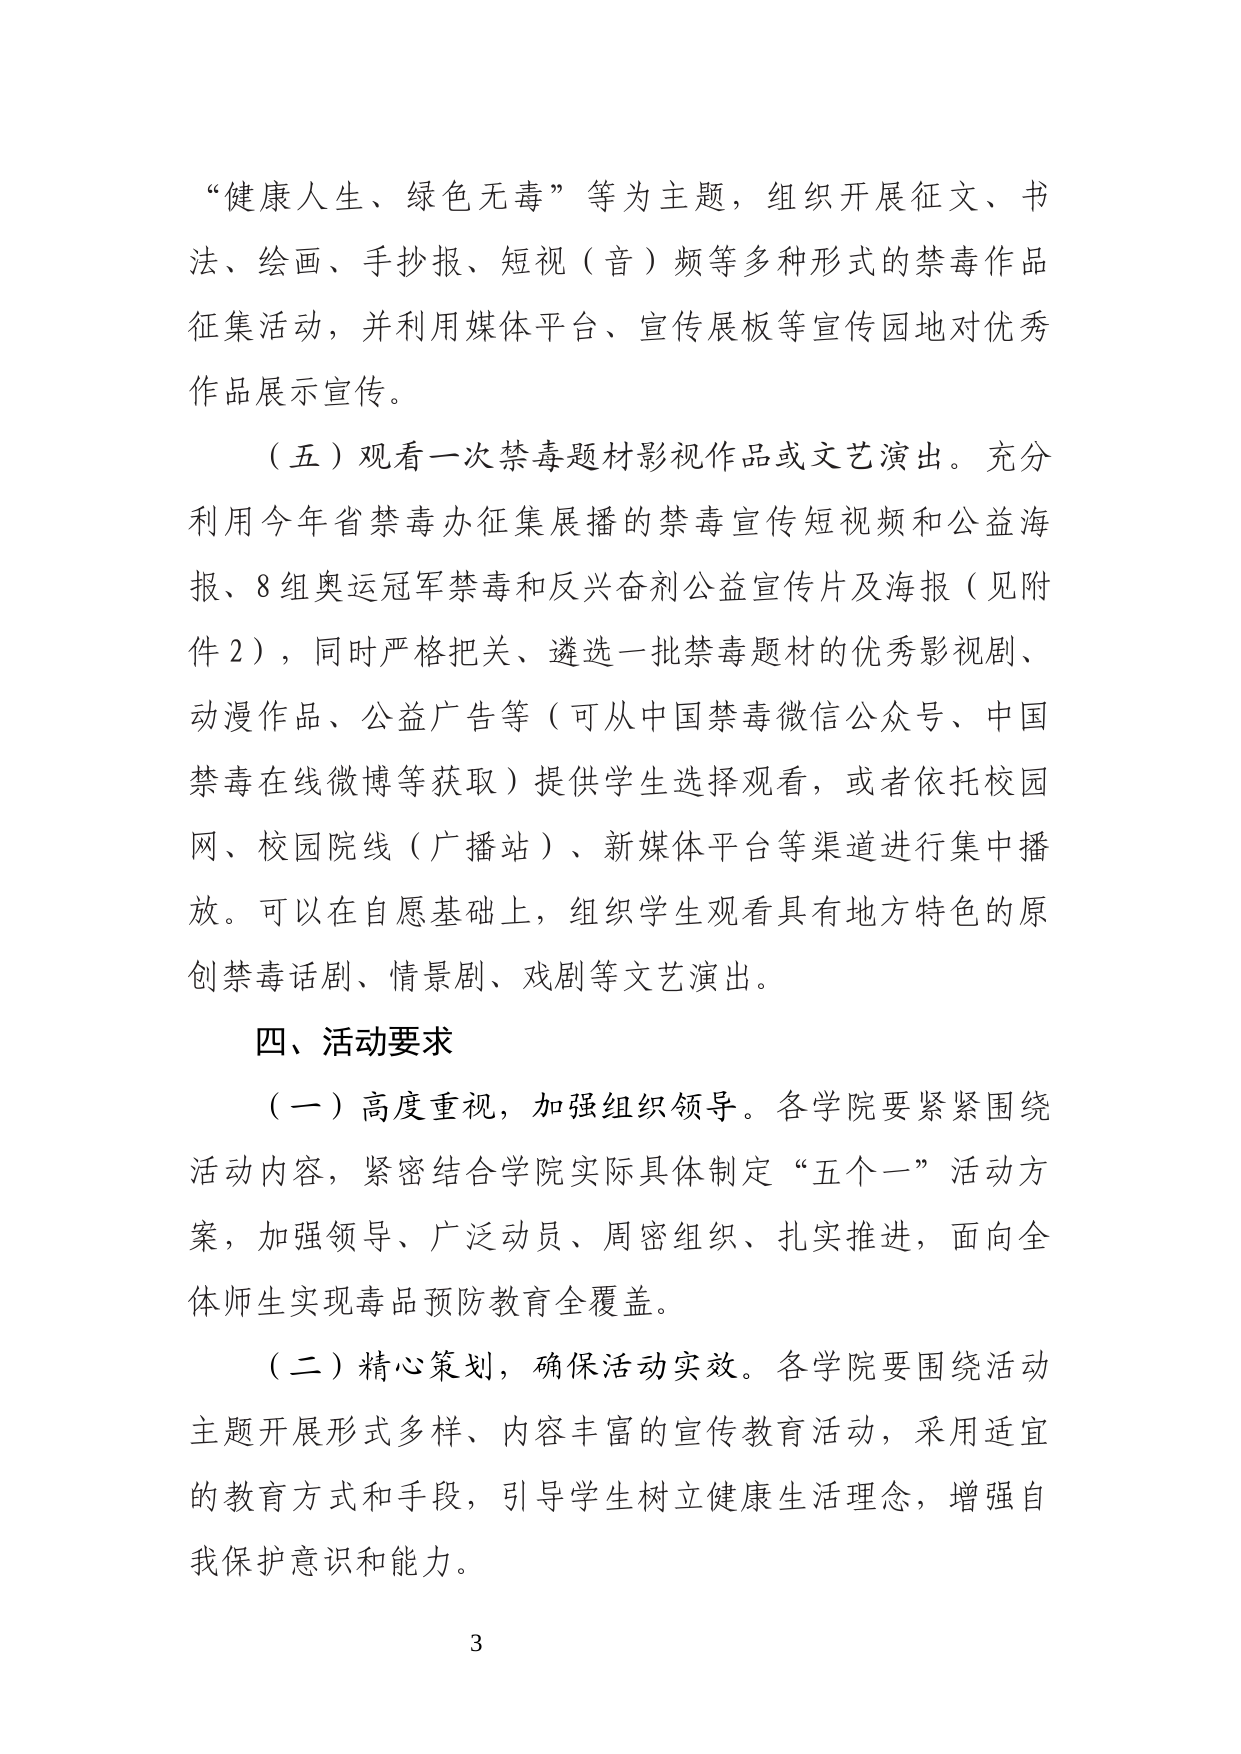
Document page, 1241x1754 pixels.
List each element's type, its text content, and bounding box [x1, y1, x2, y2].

text （五）观看一次禁毒题材影视作品或文艺演出。充分利用今年省禁毒办征集展播的禁毒宣传短视频和公益海报、8组奥运冠军禁毒和反兴奋剂公益宣传片及海报（见附件2），同时严格把关、遴选一批禁毒题材的优秀影视剧、动漫作品、公益广告等（可从中国禁毒微信公众号、中国禁毒在线微博等获取）提供学生选择观看，或者依托校园网、校园院线（广播站）、新媒体平台等渠道进行集中播放。可以在自愿基础上，组织学生观看具有地方特色的原创禁毒话剧、情景剧、戏剧等文艺演出。 [187, 422, 1053, 1007]
text （一）高度重视，加强组织领导。各学院要紧紧围绕活动内容，紧密结合学院实际具体制定“五个一”活动方案，加强领导、广泛动员、周密组织、扎实推进，面向全体师生实现毒品预防教育全覆盖。 [187, 1072, 1053, 1332]
text （二）精心策划，确保活动实效。各学院要围绕活动主题开展形式多样、内容丰富的宣传教育活动，采用适宜的教育方式和手段，引导学生树立健康生活理念，增强自我保护意识和能力。 [187, 1332, 1053, 1592]
text 四、活动要求 [187, 1007, 1053, 1072]
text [187, 162, 1053, 422]
